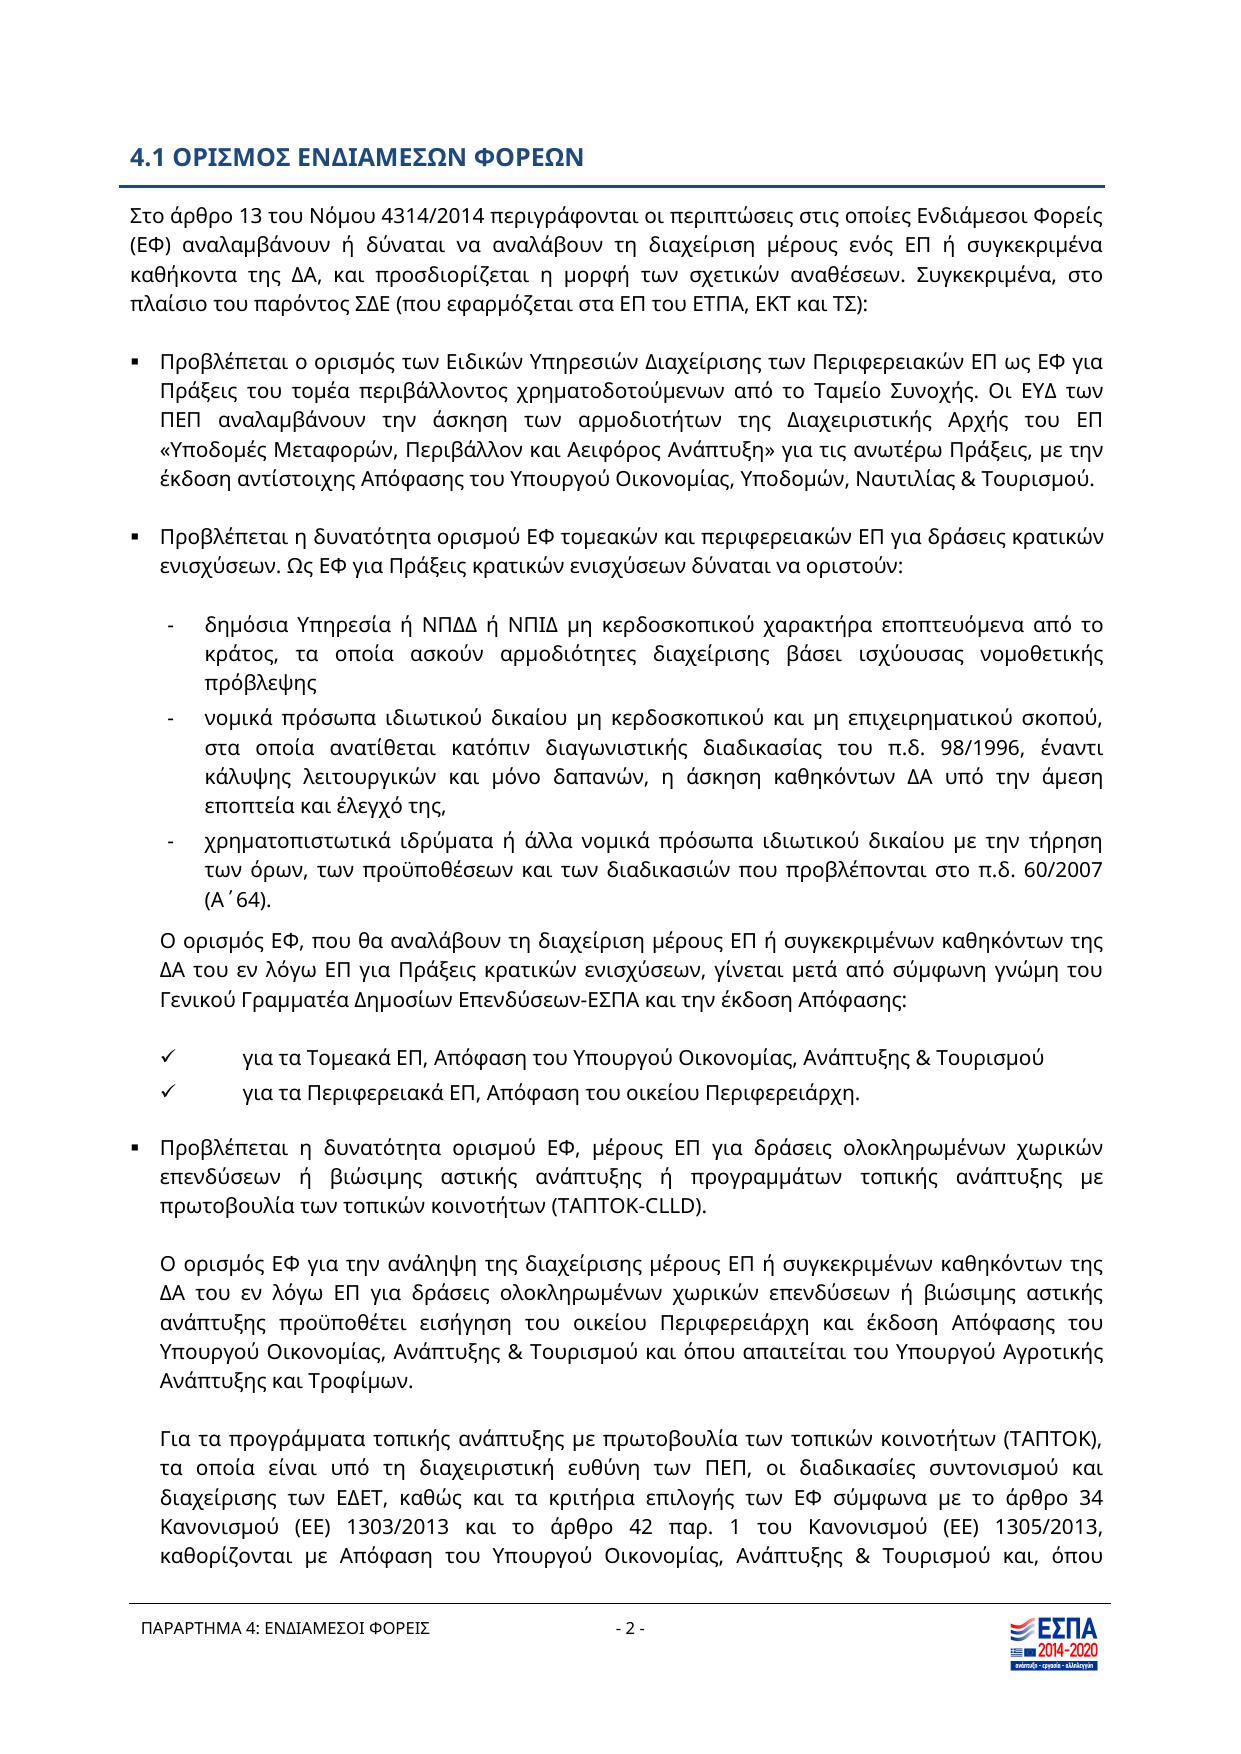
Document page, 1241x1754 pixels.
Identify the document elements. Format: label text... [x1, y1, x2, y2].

list για τα Τομεακά ΕΠ, Απόφαση του Υπουργού Οικονομίας, Ανάπτυξης & Τουρισμού [159, 1042, 1110, 1071]
text Ο ορισμός ΕΦ για την ανάληψη της διαχείρισης μέρους ΕΠ ή συγκεκριμένων καθηκόντων της ΔΑ του εν λόγω ΕΠ για δράσεις ολοκληρωμένων χωρικών επενδύσεων ή βιώσιμης αστικής ανάπτυξης προϋποθέτει εισήγηση του οικείου Περιφερειάρχη και έκδοση Απόφασης του Υπουργού Οικονομίας, Ανάπτυξης & Τουρισμού και όπου απαιτείται του Υπουργού Αγροτικής Ανάπτυξης και Τροφίμων. [159, 1248, 1104, 1394]
list για τα Περιφερειακά ΕΠ, Απόφαση του οικείου Περιφερειάρχη. [159, 1077, 1110, 1107]
text Ο ορισμός ΕΦ, που θα αναλάβουν τη διαχείριση μέρους ΕΠ ή συγκεκριμένων καθηκόντων της ΔΑ του εν λόγω ΕΠ για Πράξεις κρατικών ενισχύσεων, γίνεται μετά από σύμφωνη γνώμη του Γενικού Γραμματέα Δημοσίων Επενδύσεων-ΕΣΠΑ και την έκδοση Απόφασης: [159, 925, 1104, 1013]
list Προβλέπεται η δυνατότητα ορισμού ΕΦ, μέρους ΕΠ για δράσεις ολοκληρωμένων χωρικών επενδύσεων ή βιώσιμης αστικής ανάπτυξης ή προγραμμάτων τοπικής ανάπτυξης με πρωτοβουλία των τοπικών κοινοτήτων (ΤΑΠΤΟΚ-CLLD). [130, 1132, 1104, 1219]
list νομικά πρόσωπα ιδιωτικού δικαίου μη κερδοσκοπικού και μη επιχειρηματικού σκοπού, στα οποία ανατίθεται κατόπιν διαγωνιστικής διαδικασίας του π.δ. 98/1996, έναντι κάλυψης λειτουργικών και μόνο δαπανών, η άσκηση καθηκόντων ΔΑ υπό την άμεση εποπτεία και έλεγχό της, [167, 702, 1104, 819]
text Στο άρθρο 13 του Νόμου 4314/2014 περιγράφονται οι περιπτώσεις στις οποίες Ενδιάμεσοι Φορείς (ΕΦ) αναλαμβάνουν ή δύναται να αναλάβουν τη διαχείριση μέρους ενός ΕΠ ή συγκεκριμένα καθήκοντα της ΔΑ, και προσδιορίζεται η μορφή των σχετικών αναθέσεων. Συγκεκριμένα, στο πλαίσιο του παρόντος ΣΔΕ (που εφαρμόζεται στα ΕΠ του ΕΤΠΑ, ΕΚΤ και ΤΣ): [130, 200, 1104, 317]
list χρηματοπιστωτικά ιδρύματα ή άλλα νομικά πρόσωπα ιδιωτικού δικαίου με την τήρηση των όρων, των προϋποθέσεων και των διαδικασιών που προβλέπονται στο π.δ. 60/2007 (Α΄64). [167, 825, 1104, 913]
picture [1008, 1616, 1100, 1672]
list Προβλέπεται ο ορισμός των Ειδικών Υπηρεσιών Διαχείρισης των Περιφερειακών ΕΠ ως ΕΦ για Πράξεις του τομέα περιβάλλοντος χρηματοδοτούμενων από το Ταμείο Συνοχής. Οι ΕΥΔ των ΠΕΠ αναλαμβάνουν την άσκηση των αρμοδιοτήτων της Διαχειριστικής Αρχής του ΕΠ «Υποδομές Μεταφορών, Περιβάλλον και Αειφόρος Ανάπτυξη» για τις ανωτέρω Πράξεις, με την έκδοση αντίστοιχης Απόφασης του Υπουργού Οικονομίας, Υποδομών, Ναυτιλίας & Τουρισμού. [130, 346, 1104, 492]
list δημόσια Υπηρεσία ή ΝΠΔΔ ή ΝΠΙΔ μη κερδοσκοπικού χαρακτήρα εποπτευόμενα από το κράτος, τα οποία ασκούν αρμοδιότητες διαχείρισης βάσει ισχύουσας νομοθετικής πρόβλεψης [167, 609, 1104, 696]
table_header 4.1 ΟΡΙΣΜΟΣ ΕΝΔΙΑΜΕΣΩΝ ΦΟΡΕΩΝ [119, 118, 1104, 185]
list Προβλέπεται η δυνατότητα ορισμού ΕΦ τομεακών και περιφερειακών ΕΠ για δράσεις κρατικών ενισχύσεων. Ως ΕΦ για Πράξεις κρατικών ενισχύσεων δύναται να οριστούν: [130, 521, 1104, 579]
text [159, 1423, 1104, 1569]
